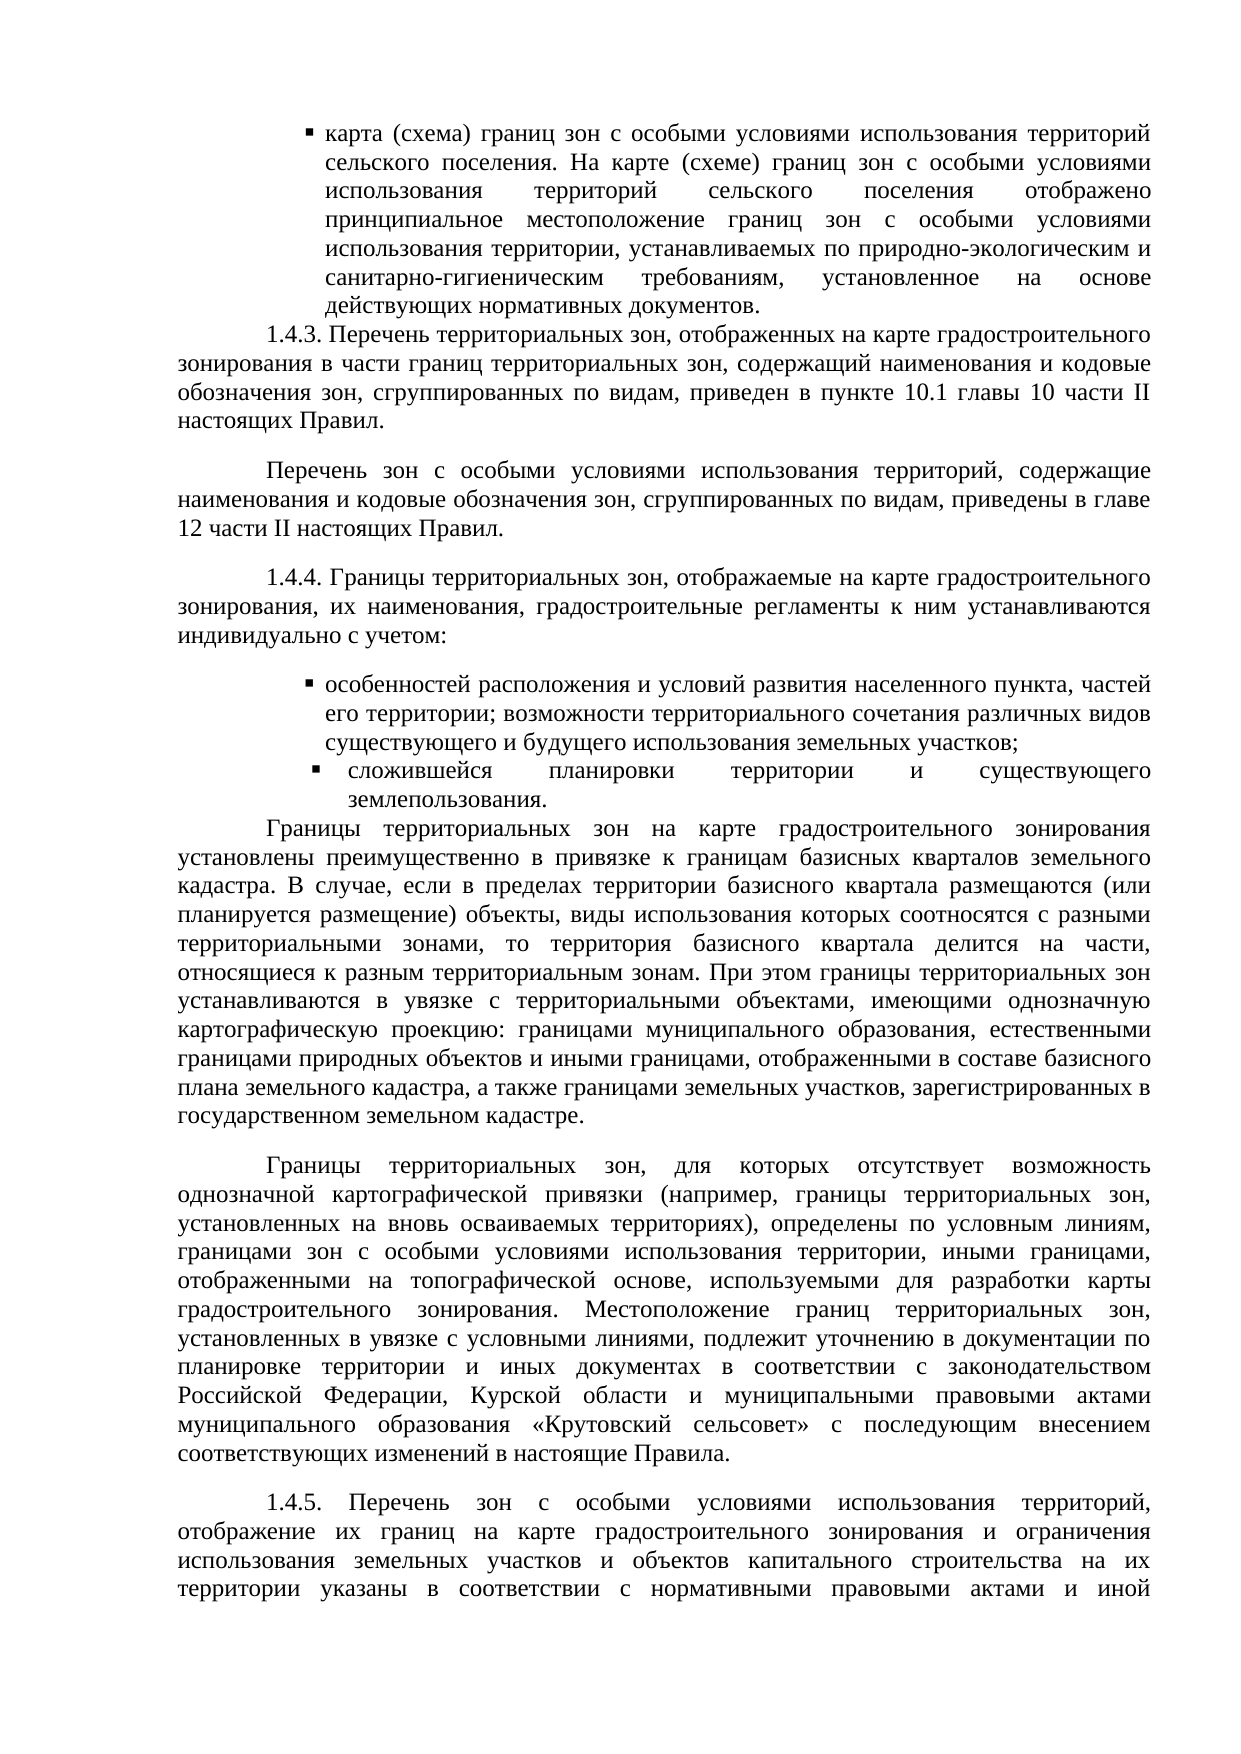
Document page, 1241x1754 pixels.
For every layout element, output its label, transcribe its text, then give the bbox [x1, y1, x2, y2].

list особенностей расположения и условий развития населенного пункта, частей его территории; возможности территориального сочетания различных видов существующего и будущего использования земельных участков; [303, 669, 1152, 756]
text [177, 1487, 1152, 1602]
list сложившейся планировки территории и существующего землепользования. [310, 756, 1152, 813]
text 1.4.3. Перечень территориальных зон, отображенных на карте градостроительного зонирования в части границ территориальных зон, содержащий наименования и кодовые обозначения зон, сгруппированных по видам, приведен в пункте 10.1 главы 10 части II настоящих Правил. [177, 319, 1152, 434]
text 1.4.4. Границы территориальных зон, отображаемые на карте градостроительного зонирования, их наименования, градостроительные регламенты к ним устанавливаются индивидуально с учетом: [177, 562, 1152, 648]
text Перечень зон с особыми условиями использования территорий, содержащие наименования и кодовые обозначения зон, сгруппированных по видам, приведены в главе 12 части II настоящих Правил. [177, 455, 1152, 541]
text Границы территориальных зон, для которых отсутствует возможность однозначной картографической привязки (например, границы территориальных зон, установленных на вновь осваиваемых территориях), определены по условным линиям, границами зон с особыми условиями использования территории, иными границами, отображенными на топографической основе, используемыми для разработки карты градостроительного зонирования. Местоположение границ территориальных зон, установленных в увязке с условными линиями, подлежит уточнению в документации по планировке территории и иных документах в соответствии с законодательством Российской Федерации, Курской области и муниципальными правовыми актами муниципального образования «Крутовский сельсовет» с последующим внесением соответствующих изменений в настоящие Правила. [177, 1150, 1152, 1466]
list карта (схема) границ зон с особыми условиями использования территорий сельского поселения. На карте (схеме) границ зон с особыми условиями использования территорий сельского поселения отображено принципиальное местоположение границ зон с особыми условиями использования территории, устанавливаемых по природно-экологическим и санитарно-гигиеническим требованиям, установленное на основе действующих нормативных документов. [303, 118, 1152, 319]
text Границы территориальных зон на карте градостроительного зонирования установлены преимущественно в привязке к границам базисных кварталов земельного кадастра. В случае, если в пределах территории базисного квартала размещаются (или планируется размещение) объекты, виды использования которых соотносятся с разными территориальными зонами, то территория базисного квартала делится на части, относящиеся к разным территориальным зонам. При этом границы территориальных зон устанавливаются в увязке с территориальными объектами, имеющими однозначную картографическую проекцию: границами муниципального образования, естественными границами природных объектов и иными границами, отображенными в составе базисного плана земельного кадастра, а также границами земельных участков, зарегистрированных в государственном земельном кадастре. [177, 813, 1152, 1129]
